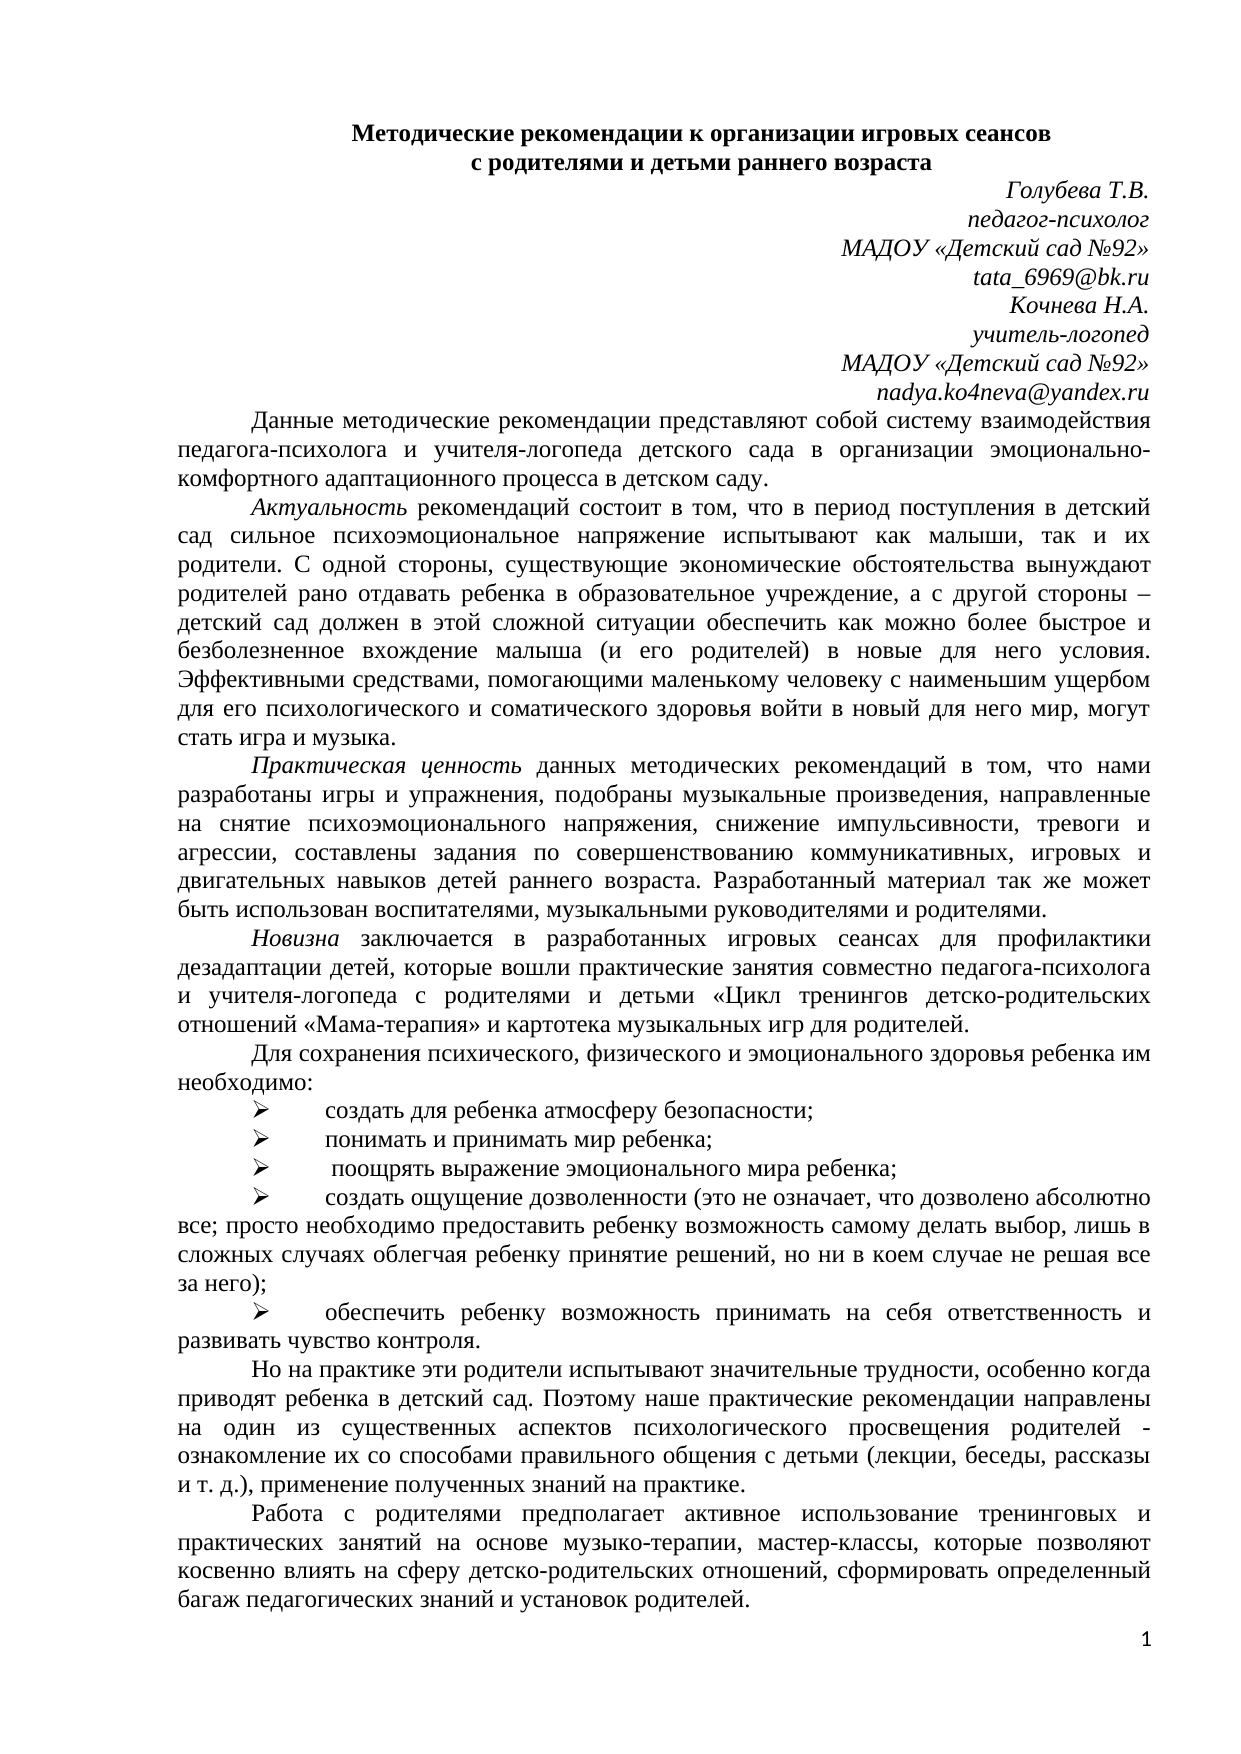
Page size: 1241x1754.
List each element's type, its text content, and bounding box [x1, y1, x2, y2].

text tata_6969@bk.ru [177, 262, 1152, 291]
text с родителями и детьми раннего возраста [177, 147, 1152, 176]
text учитель-логопед [177, 319, 1152, 348]
text Актуальность рекомендаций состоит в том, что в период поступления в детский сад сильное психоэмоциональное напряжение испытывают как малыши, так и их родители. С одной стороны, существующие экономические обстоятельства вынуждают родителей рано отдавать ребенка в образовательное учреждение, а с другой стороны – детский сад должен в этой сложной ситуации обеспечить как можно более быстрое и безболезненное вхождение малыша (и его родителей) в новые для него условия. Эффективными средствами, помогающими маленькому человеку с наименьшим ущербом для его психологического и соматического здоровья войти в новый для него мир, могут стать игра и музыка. [177, 492, 1152, 751]
list поощрять выражение эмоционального мира ребенка; [177, 1153, 1152, 1182]
text Кочнева Н.А. [177, 291, 1152, 319]
list создать для ребенка атмосферу безопасности; [177, 1096, 1152, 1124]
list понимать и принимать мир ребенка; [177, 1124, 1152, 1153]
text Голубева Т.В. [177, 176, 1152, 204]
text Для сохранения психического, физического и эмоционального здоровья ребенка им необходимо: [177, 1038, 1152, 1096]
text педагог-психолог [177, 204, 1152, 233]
list создать ощущение дозволенности (это не означает, что дозволено абсолютно все; просто необходимо предоставить ребенку возможность самому делать выбор, лишь в сложных случаях облегчая ребенку принятие решений, но ни в коем случае не решая все за него); [177, 1182, 1152, 1297]
text nadya.ko4neva@yandex.ru [177, 377, 1152, 406]
text Методические рекомендации к организации игровых сеансов [177, 118, 1152, 147]
text Работа с родителями предполагает активное использование тренинговых и практических занятий на основе музыко-терапии, мастер-классы, которые позволяют косвенно влиять на сферу детско-родительских отношений, сформировать определенный багаж педагогических знаний и установок родителей. [177, 1498, 1152, 1613]
text МАДОУ «Детский сад №92» [177, 233, 1152, 262]
text МАДОУ «Детский сад №92» [177, 348, 1152, 377]
text Практическая ценность данных методических рекомендаций в том, что нами разработаны игры и упражнения, подобраны музыкальные произведения, направленные на снятие психоэмоционального напряжения, снижение импульсивности, тревоги и агрессии, составлены задания по совершенствованию коммуникативных, игровых и двигательных навыков детей раннего возраста. Разработанный материал так же может быть использован воспитателями, музыкальными руководителями и родителями. [177, 751, 1152, 923]
text Данные методические рекомендации представляют собой систему взаимодействия педагога-психолога и учителя-логопеда детского сада в организации эмоционально-комфортного адаптационного процесса в детском саду. [177, 406, 1152, 492]
text Но на практике эти родители испытывают значительные трудности, особенно когда приводят ребенка в детский сад. Поэтому наше практические рекомендации направлены на один из существенных аспектов психологического просвещения родителей - ознакомление их со способами правильного общения с детьми (лекции, беседы, рассказы и т. д.), применение полученных знаний на практике. [177, 1354, 1152, 1498]
text Новизна заключается в разработанных игровых сеансах для профилактики дезадаптации детей, которые вошли практические занятия совместно педагога-психолога и учителя-логопеда с родителями и детьми «Цикл тренингов детско-родительских отношений «Мама-терапия» и картотека музыкальных игр для родителей. [177, 923, 1152, 1038]
list обеспечить ребенку возможность принимать на себя ответственность и развивать чувство контроля. [177, 1297, 1152, 1354]
